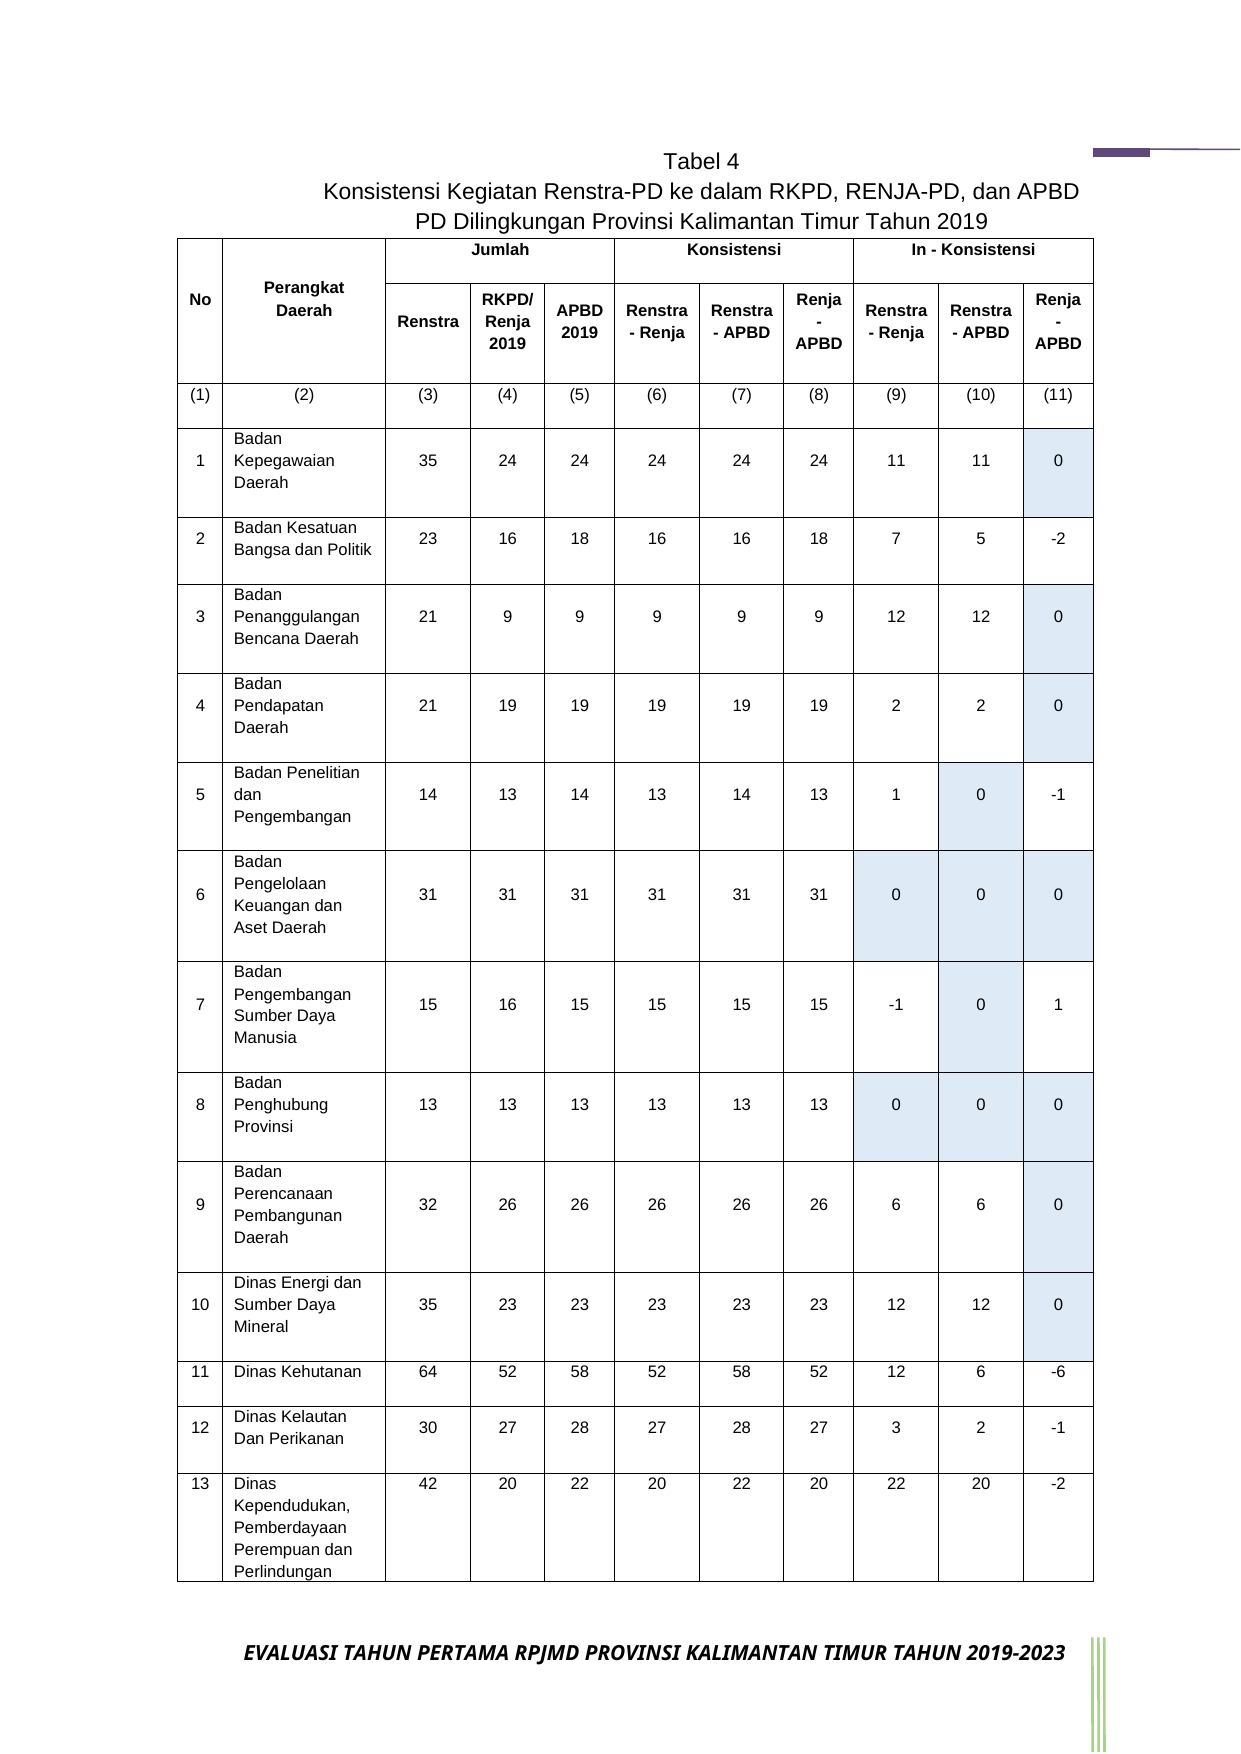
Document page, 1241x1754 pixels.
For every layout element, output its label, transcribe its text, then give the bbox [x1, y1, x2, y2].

table_cell 31 [545, 851, 614, 961]
table_cell -6 [1024, 1362, 1093, 1406]
table_cell 2 [939, 674, 1023, 762]
table_cell 20 [784, 1474, 853, 1581]
table_cell 16 [471, 518, 544, 584]
table_cell 28 [700, 1407, 783, 1472]
table_cell 24 [784, 429, 853, 517]
table_cell 0 [1024, 674, 1093, 762]
table_cell 19 [700, 674, 783, 762]
table_cell 1 [178, 429, 222, 517]
table_cell 9 [471, 585, 544, 673]
table_cell Dinas Kependudukan, Pemberdayaan Perempuan dan Perlindungan Anak [223, 1474, 385, 1581]
table_cell 23 [784, 1273, 853, 1361]
table_cell 12 [854, 585, 938, 673]
table_cell 13 [471, 1073, 544, 1161]
table_cell 22 [545, 1474, 614, 1581]
table_cell Badan Penelitian dan Pengembangan [223, 763, 385, 850]
table_cell 7 [854, 518, 938, 584]
table_cell Badan Penanggulangan Bencana Daerah [223, 585, 385, 673]
table_cell 11 [178, 1362, 222, 1406]
table_cell 12 [854, 1362, 938, 1406]
table_cell RKPD/ Renja 2019 [471, 284, 544, 383]
table_cell 16 [615, 518, 699, 584]
table_cell 1 [854, 763, 938, 850]
table_cell 3 [854, 1407, 938, 1472]
table_cell 31 [700, 851, 783, 961]
table_cell 9 [784, 585, 853, 673]
table_cell Renstra - Renja [854, 284, 938, 383]
table_cell (7) [700, 384, 783, 428]
table_cell 14 [386, 763, 470, 850]
table_cell 2 [178, 518, 222, 584]
table_cell 15 [784, 962, 853, 1072]
table_cell 9 [615, 585, 699, 673]
table_cell 23 [471, 1273, 544, 1361]
table_cell 13 [784, 1073, 853, 1161]
table_cell 35 [386, 1273, 470, 1361]
table_cell 19 [784, 674, 853, 762]
table_header Jumlah [386, 239, 614, 283]
table_cell 26 [700, 1162, 783, 1272]
table_cell Renstra - APBD [700, 284, 783, 383]
table_cell 28 [545, 1407, 614, 1472]
table_cell 12 [939, 585, 1023, 673]
table_cell APBD 2019 [545, 284, 614, 383]
table_cell Dinas Kehutanan [223, 1362, 385, 1406]
table_cell 23 [700, 1273, 783, 1361]
table_cell 52 [784, 1362, 853, 1406]
table_cell 42 [386, 1474, 470, 1581]
table_cell 58 [545, 1362, 614, 1406]
table_cell 8 [178, 1073, 222, 1161]
table_cell 26 [545, 1162, 614, 1272]
table_cell Dinas Energi dan Sumber Daya Mineral [223, 1273, 385, 1361]
table_cell 0 [1024, 851, 1093, 961]
table_cell 21 [386, 674, 470, 762]
table_cell 11 [939, 429, 1023, 517]
table_cell 16 [700, 518, 783, 584]
table_cell 19 [615, 674, 699, 762]
table_cell 20 [615, 1474, 699, 1581]
table_cell 13 [784, 763, 853, 850]
table_cell Dinas Kelautan Dan Perikanan [223, 1407, 385, 1472]
table_cell 26 [784, 1162, 853, 1272]
table_cell Renstra - Renja [615, 284, 699, 383]
table_cell 6 [178, 851, 222, 961]
table_cell (5) [545, 384, 614, 428]
table_cell 23 [545, 1273, 614, 1361]
table_cell 58 [700, 1362, 783, 1406]
table_header Konsistensi [615, 239, 853, 283]
table_cell 27 [615, 1407, 699, 1472]
table_cell 15 [386, 962, 470, 1072]
table_cell Badan Pendapatan Daerah [223, 674, 385, 762]
table_cell 52 [615, 1362, 699, 1406]
table_cell 11 [854, 429, 938, 517]
table_cell 6 [939, 1162, 1023, 1272]
table_cell 20 [939, 1474, 1023, 1581]
table_cell (8) [784, 384, 853, 428]
table_cell (10) [939, 384, 1023, 428]
table_header In - Konsistensi [854, 239, 1093, 283]
table_cell 9 [178, 1162, 222, 1272]
table_cell 4 [178, 674, 222, 762]
table_cell 10 [178, 1273, 222, 1361]
table_cell 19 [471, 674, 544, 762]
table_cell Badan Kepegawaian Daerah [223, 429, 385, 517]
table_cell Renstra - APBD [939, 284, 1023, 383]
text Konsistensi Kegiatan Renstra-PD ke dalam RKPD, RENJA-PD, dan APBD [310, 178, 1092, 204]
table_cell 24 [615, 429, 699, 517]
table_cell 64 [386, 1362, 470, 1406]
table_cell 26 [471, 1162, 544, 1272]
table_cell 19 [545, 674, 614, 762]
text PD Dilingkungan Provinsi Kalimantan Timur Tahun 2019 [310, 208, 1092, 234]
table_cell Badan Penghubung Provinsi [223, 1073, 385, 1161]
text Tabel 4 [310, 148, 1092, 174]
table_cell 14 [700, 763, 783, 850]
table_cell 24 [471, 429, 544, 517]
table_cell 1 [1024, 962, 1093, 1072]
table_cell 0 [1024, 1162, 1093, 1272]
table_cell 13 [178, 1474, 222, 1581]
table_cell 3 [178, 585, 222, 673]
table_cell 18 [784, 518, 853, 584]
table_cell 6 [939, 1362, 1023, 1406]
table_cell 35 [386, 429, 470, 517]
table_cell 14 [545, 763, 614, 850]
table_cell 0 [939, 851, 1023, 961]
table_cell Renstra [386, 284, 470, 383]
table_cell 0 [1024, 585, 1093, 673]
table_cell Badan Kesatuan Bangsa dan Politik [223, 518, 385, 584]
table_cell 15 [700, 962, 783, 1072]
table_cell 32 [386, 1162, 470, 1272]
table_cell Renja - APBD [1024, 284, 1093, 383]
table_header No [178, 239, 222, 383]
table_cell -2 [1024, 1474, 1093, 1581]
table_cell 20 [471, 1474, 544, 1581]
table_cell 13 [386, 1073, 470, 1161]
table_cell Renja - APBD [784, 284, 853, 383]
table_cell -1 [854, 962, 938, 1072]
table_cell 0 [1024, 429, 1093, 517]
table_cell (1) [178, 384, 222, 428]
table_cell 0 [1024, 1273, 1093, 1361]
table_cell 23 [386, 518, 470, 584]
table_cell 22 [700, 1474, 783, 1581]
table_cell 0 [854, 851, 938, 961]
table_cell 27 [784, 1407, 853, 1472]
table_cell 31 [386, 851, 470, 961]
table_cell 15 [615, 962, 699, 1072]
table_cell 9 [700, 585, 783, 673]
table_cell 52 [471, 1362, 544, 1406]
table_cell Badan Perencanaan Pembangunan Daerah [223, 1162, 385, 1272]
table_cell 13 [615, 1073, 699, 1161]
table_cell 31 [784, 851, 853, 961]
table_cell 15 [545, 962, 614, 1072]
table_cell 22 [854, 1474, 938, 1581]
table_cell 13 [471, 763, 544, 850]
table_cell 31 [471, 851, 544, 961]
table_cell -2 [1024, 518, 1093, 584]
table_cell 18 [545, 518, 614, 584]
table_cell 12 [178, 1407, 222, 1472]
table_cell 24 [700, 429, 783, 517]
table_cell -1 [1024, 763, 1093, 850]
table_cell 7 [178, 962, 222, 1072]
table_cell (4) [471, 384, 544, 428]
table_cell 6 [854, 1162, 938, 1272]
table_cell 12 [854, 1273, 938, 1361]
table_cell (3) [386, 384, 470, 428]
table_cell 5 [939, 518, 1023, 584]
table_cell 5 [178, 763, 222, 850]
table_cell Badan Pengembangan Sumber Daya Manusia [223, 962, 385, 1072]
table_cell 0 [939, 763, 1023, 850]
table_cell 2 [939, 1407, 1023, 1472]
table_header Perangkat Daerah [223, 239, 385, 383]
table_cell 9 [545, 585, 614, 673]
table_cell 13 [545, 1073, 614, 1161]
table_cell (2) [223, 384, 385, 428]
table_cell (6) [615, 384, 699, 428]
table_cell Badan Pengelolaan Keuangan dan Aset Daerah [223, 851, 385, 961]
table_cell 0 [854, 1073, 938, 1161]
table_cell 26 [615, 1162, 699, 1272]
table_cell 30 [386, 1407, 470, 1472]
table_cell -1 [1024, 1407, 1093, 1472]
table_cell (11) [1024, 384, 1093, 428]
table_cell 21 [386, 585, 470, 673]
table_cell (9) [854, 384, 938, 428]
table_cell 2 [854, 674, 938, 762]
table_cell 23 [615, 1273, 699, 1361]
table_cell 0 [939, 1073, 1023, 1161]
table_cell 12 [939, 1273, 1023, 1361]
table_cell 0 [1024, 1073, 1093, 1161]
table_cell 31 [615, 851, 699, 961]
table_cell 0 [939, 962, 1023, 1072]
table_cell 16 [471, 962, 544, 1072]
table_cell 13 [700, 1073, 783, 1161]
table_cell 13 [615, 763, 699, 850]
table_cell 24 [545, 429, 614, 517]
table_cell 27 [471, 1407, 544, 1472]
